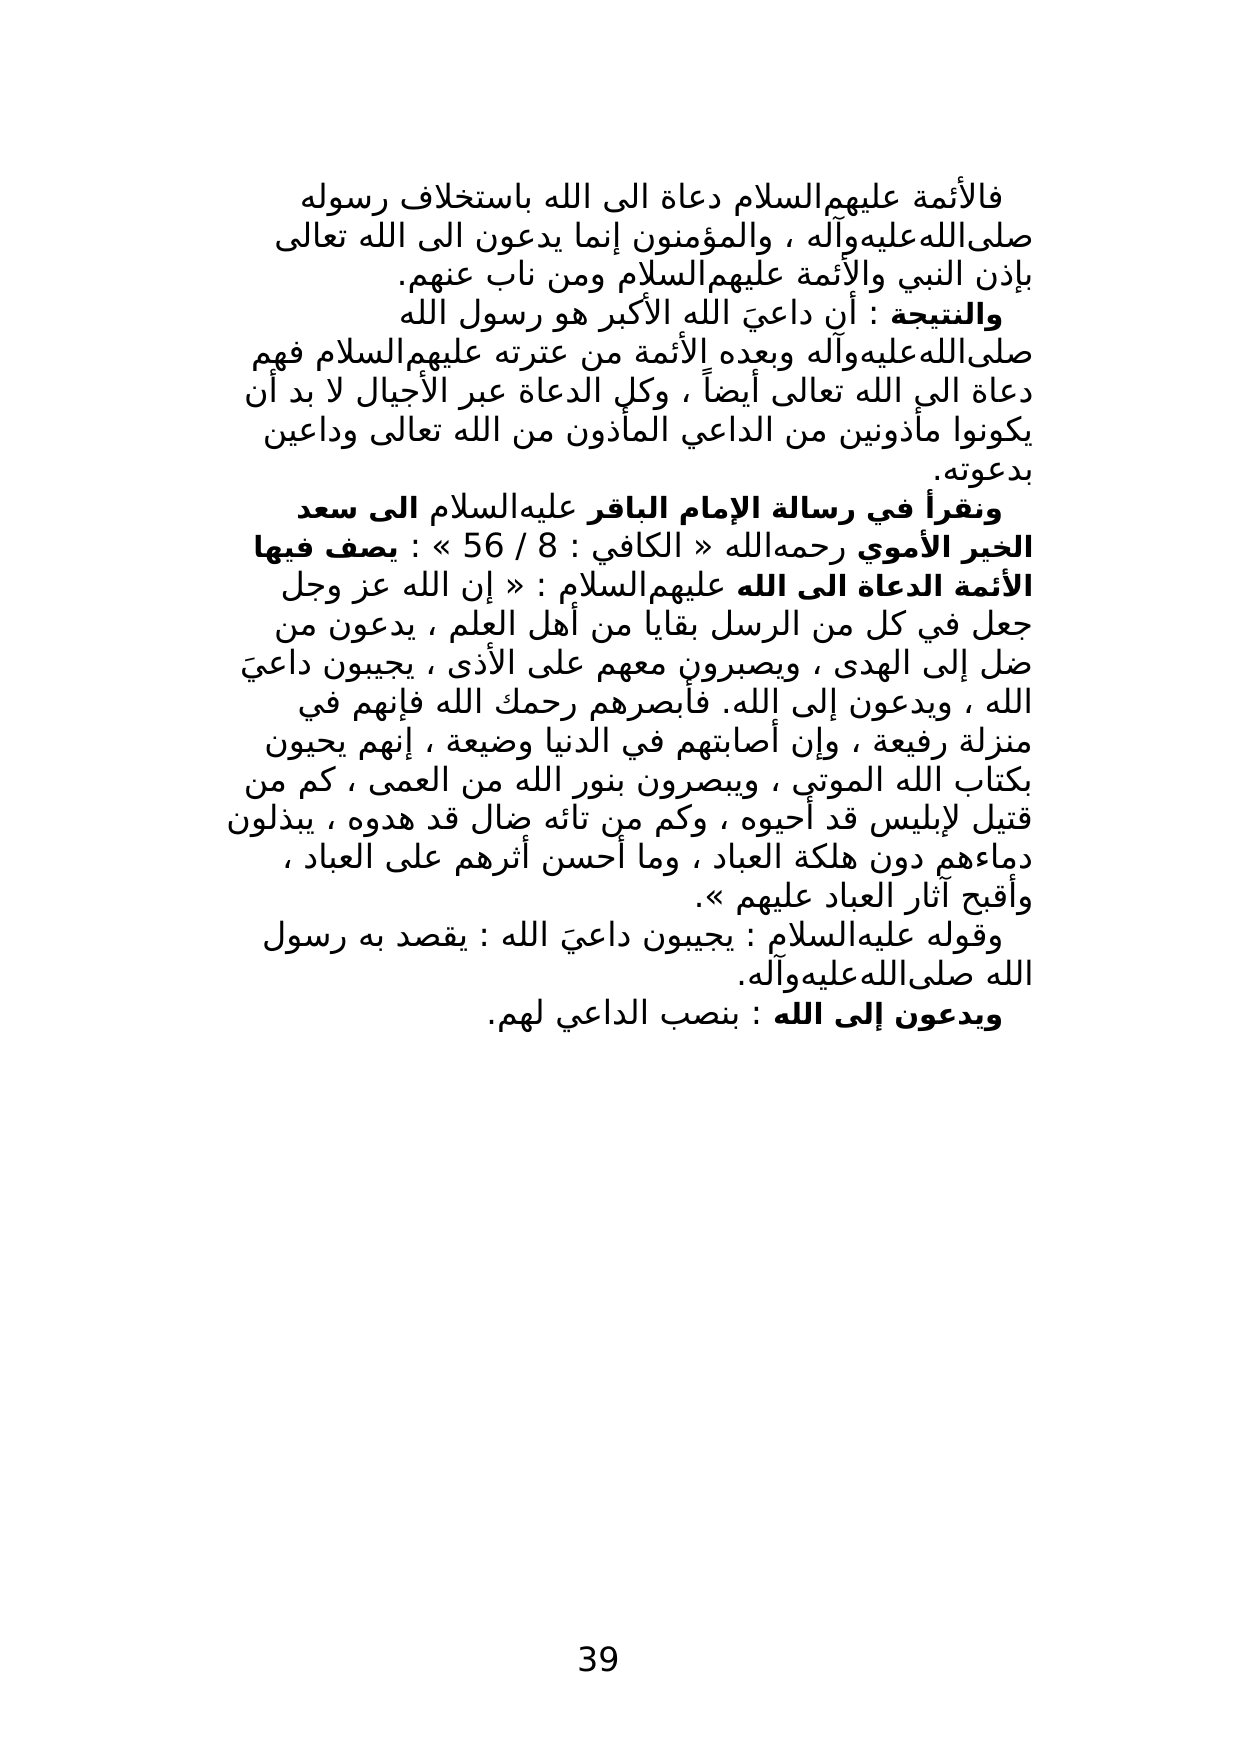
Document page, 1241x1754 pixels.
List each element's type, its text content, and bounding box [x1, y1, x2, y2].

text ويدعون إلى الله : بنصب الداعي لهم. [222, 993, 1033, 1032]
text وقوله عليه‌السلام : يجيبون داعيَ الله : يقصد به رسول الله صلى‌الله‌عليه‌وآله. [222, 915, 1033, 993]
text فالأئمة عليهم‌السلام دعاة الى الله باستخلاف رسوله صلى‌الله‌عليه‌وآله ، والمؤمنون إنما يدعون الى الله تعالى بإذن النبي والأئمة عليهم‌السلام ومن ناب عنهم. [222, 177, 1033, 294]
text والنتيجة : أن داعيَ الله الأكبر هو رسول الله صلى‌الله‌عليه‌وآله وبعده الأئمة من عترته عليهم‌السلام فهم دعاة الى الله تعالى أيضاً ، وكل الدعاة عبر الأجيال لا بد أن يكونوا مأذونين من الداعي المأذون من الله تعالى وداعين بدعوته. [222, 294, 1033, 488]
text ونقرأ في رسالة الإمام الباقر عليه‌السلام الى سعد الخير الأموي رحمه‌الله « الكافي : 8 / 56 » : يصف فيها الأئمة الدعاة الى الله عليهم‌السلام : « إن الله عز وجل جعل في كل من الرسل بقايا من أهل العلم ، يدعون من ضل إلى الهدى ، ويصبرون معهم على الأذى ، يجيبون داعيَ الله ، ويدعون إلى الله. فأبصرهم رحمك الله فإنهم في منزلة رفيعة ، وإن أصابتهم في الدنيا وضيعة ، إنهم يحيون بكتاب الله الموتى ، ويبصرون بنور الله من العمى ، كم من قتيل لإبليس قد أحيوه ، وكم من تائه ضال قد هدوه ، يبذلون دماءهم دون هلكة العباد ، وما أحسن أثرهم على العباد ، وأقبح آثار العباد عليهم ». [222, 488, 1033, 915]
